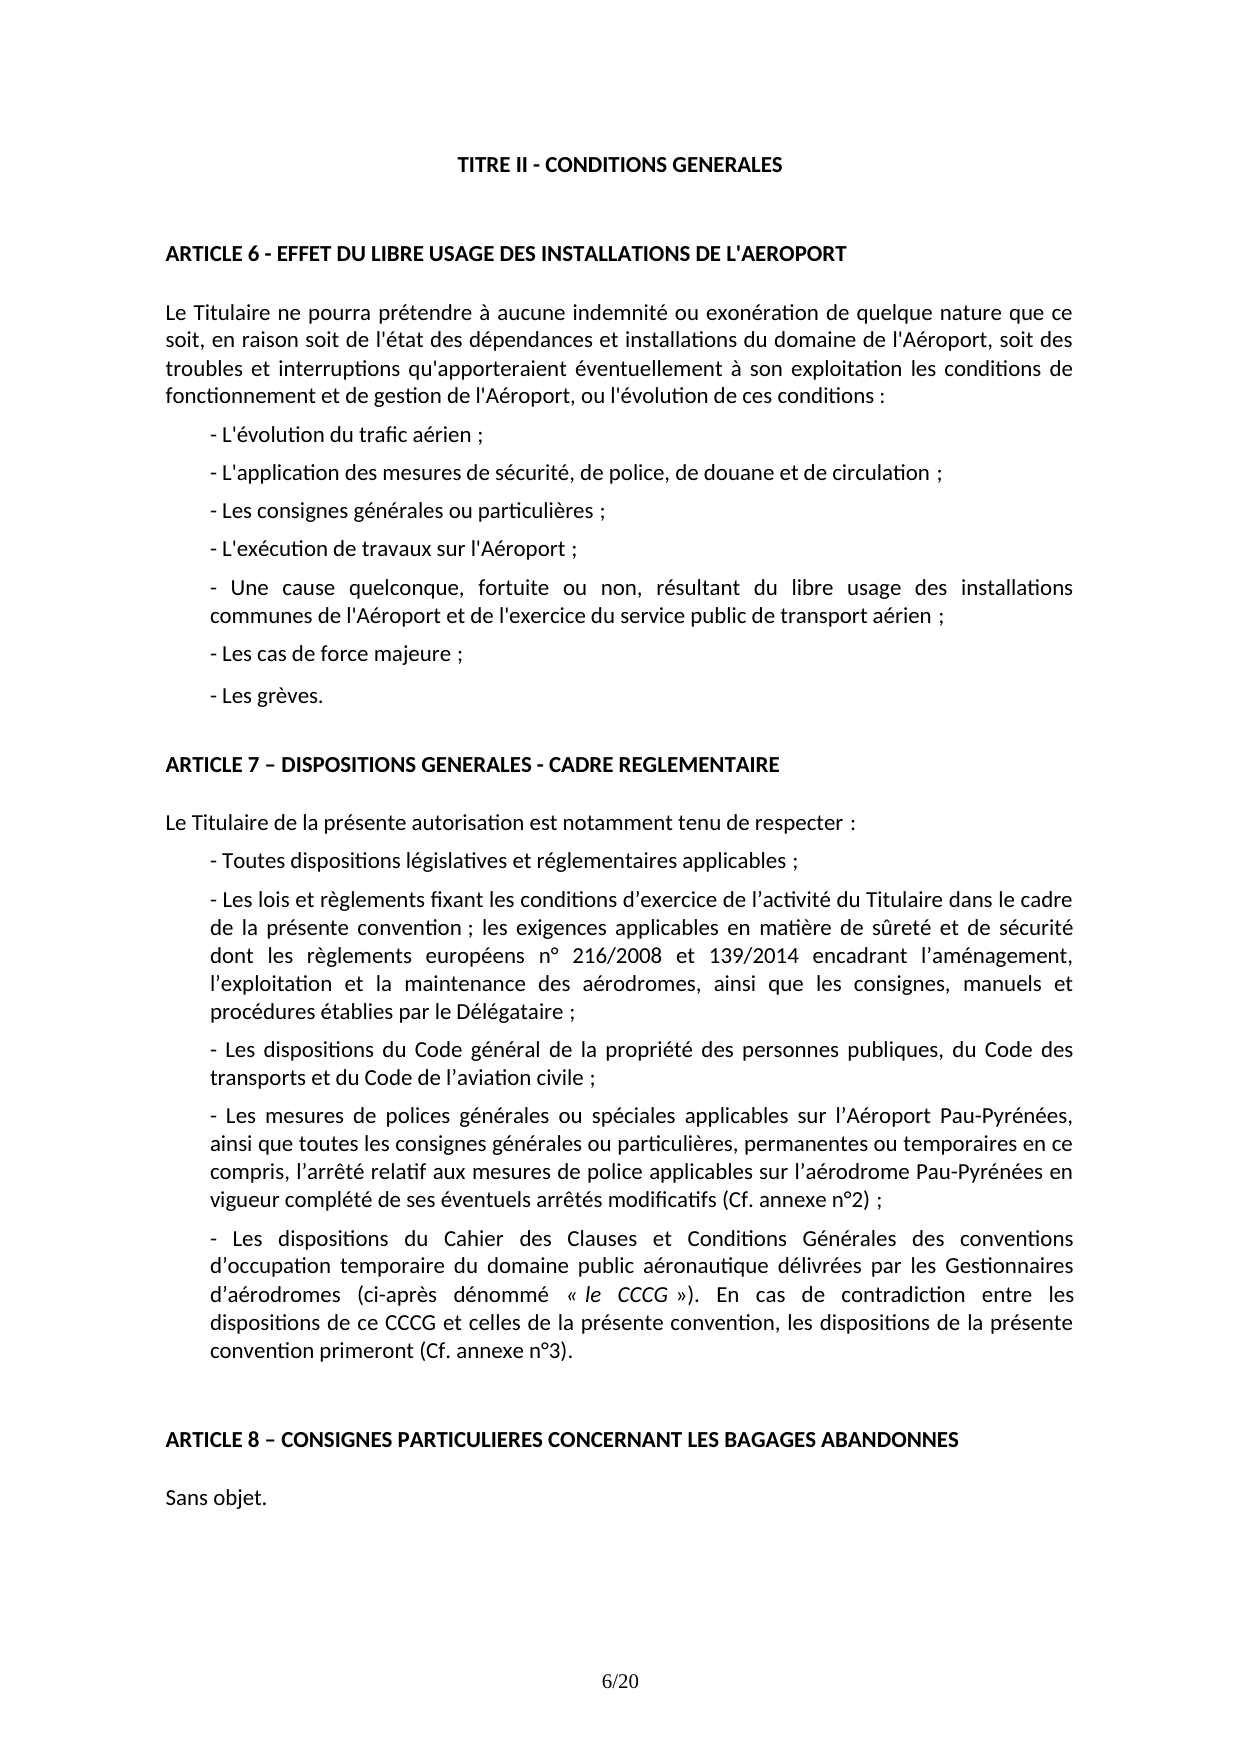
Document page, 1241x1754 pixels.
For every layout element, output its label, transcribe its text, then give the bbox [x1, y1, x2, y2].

text - Les lois et règlements fixant les conditions d’exercice de l’activité du Titulaire dans le cadre de la présente convention ; les exigences applicables en matière de sûreté et de sécurité dont les règlements européens n° 216/2008 et 139/2014 encadrant l’aménagement, l’exploitation et la maintenance des aérodromes, ainsi que les consignes, manuels et procédures établies par le Délégataire ; [210, 885, 1075, 1025]
subtitle ARTICLE 6 - EFFET DU LIBRE USAGE DES INSTALLATIONS DE L'AEROPORT [165, 239, 1075, 267]
text - Les consignes générales ou particulières ; [210, 496, 1075, 524]
text - L'application des mesures de sécurité, de police, de douane et de circulation ; [210, 458, 1075, 486]
text - Les dispositions du Code général de la propriété des personnes publiques, du Code des transports et du Code de l’aviation civile ; [210, 1035, 1075, 1091]
subtitle ARTICLE 7 – DISPOSITIONS GENERALES - CADRE REGLEMENTAIRE [165, 750, 1075, 778]
subtitle TITRE II - CONDITIONS GENERALES [165, 150, 1075, 178]
text - Les grèves. [210, 681, 1075, 709]
text - L'exécution de travaux sur l'Aéroport ; [210, 534, 1075, 563]
text - L'évolution du trafic aérien ; [210, 420, 1075, 448]
subtitle ARTICLE 8 – CONSIGNES PARTICULIERES CONCERNANT LES BAGAGES ABANDONNES [165, 1425, 1075, 1453]
text Sans objet. [165, 1483, 1075, 1511]
text - Les dispositions du Cahier des Clauses et Conditions Générales des conventions d’occupation temporaire du domaine public aéronautique délivrées par les Gestionnaires d’aérodromes (ci-après dénommé « le CCCG »). En cas de contradiction entre les dispositions de ce CCCG et celles de la présente convention, les dispositions de la présente convention primeront (Cf. annexe n°3). [210, 1224, 1075, 1364]
text - Les mesures de polices générales ou spéciales applicables sur l’Aéroport Pau-Pyrénées, ainsi que toutes les consignes générales ou particulières, permanentes ou temporaires en ce compris, l’arrêté relatif aux mesures de police applicables sur l’aérodrome Pau-Pyrénées en vigueur complété de ses éventuels arrêtés modificatifs (Cf. annexe n°2) ; [210, 1101, 1075, 1213]
text Le Titulaire ne pourra prétendre à aucune indemnité ou exonération de quelque nature que ce soit, en raison soit de l'état des dépendances et installations du domaine de l'Aéroport, soit des troubles et interruptions qu'apporteraient éventuellement à son exploitation les conditions de fonctionnement et de gestion de l'Aéroport, ou l'évolution de ces conditions : [165, 298, 1075, 410]
text Le Titulaire de la présente autorisation est notamment tenu de respecter : [165, 808, 1075, 836]
text - Les cas de force majeure ; [210, 639, 1075, 667]
text - Toutes dispositions législatives et réglementaires applicables ; [210, 847, 1075, 874]
text - Une cause quelconque, fortuite ou non, résultant du libre usage des installations communes de l'Aéroport et de l'exercice du service public de transport aérien ; [210, 573, 1075, 629]
